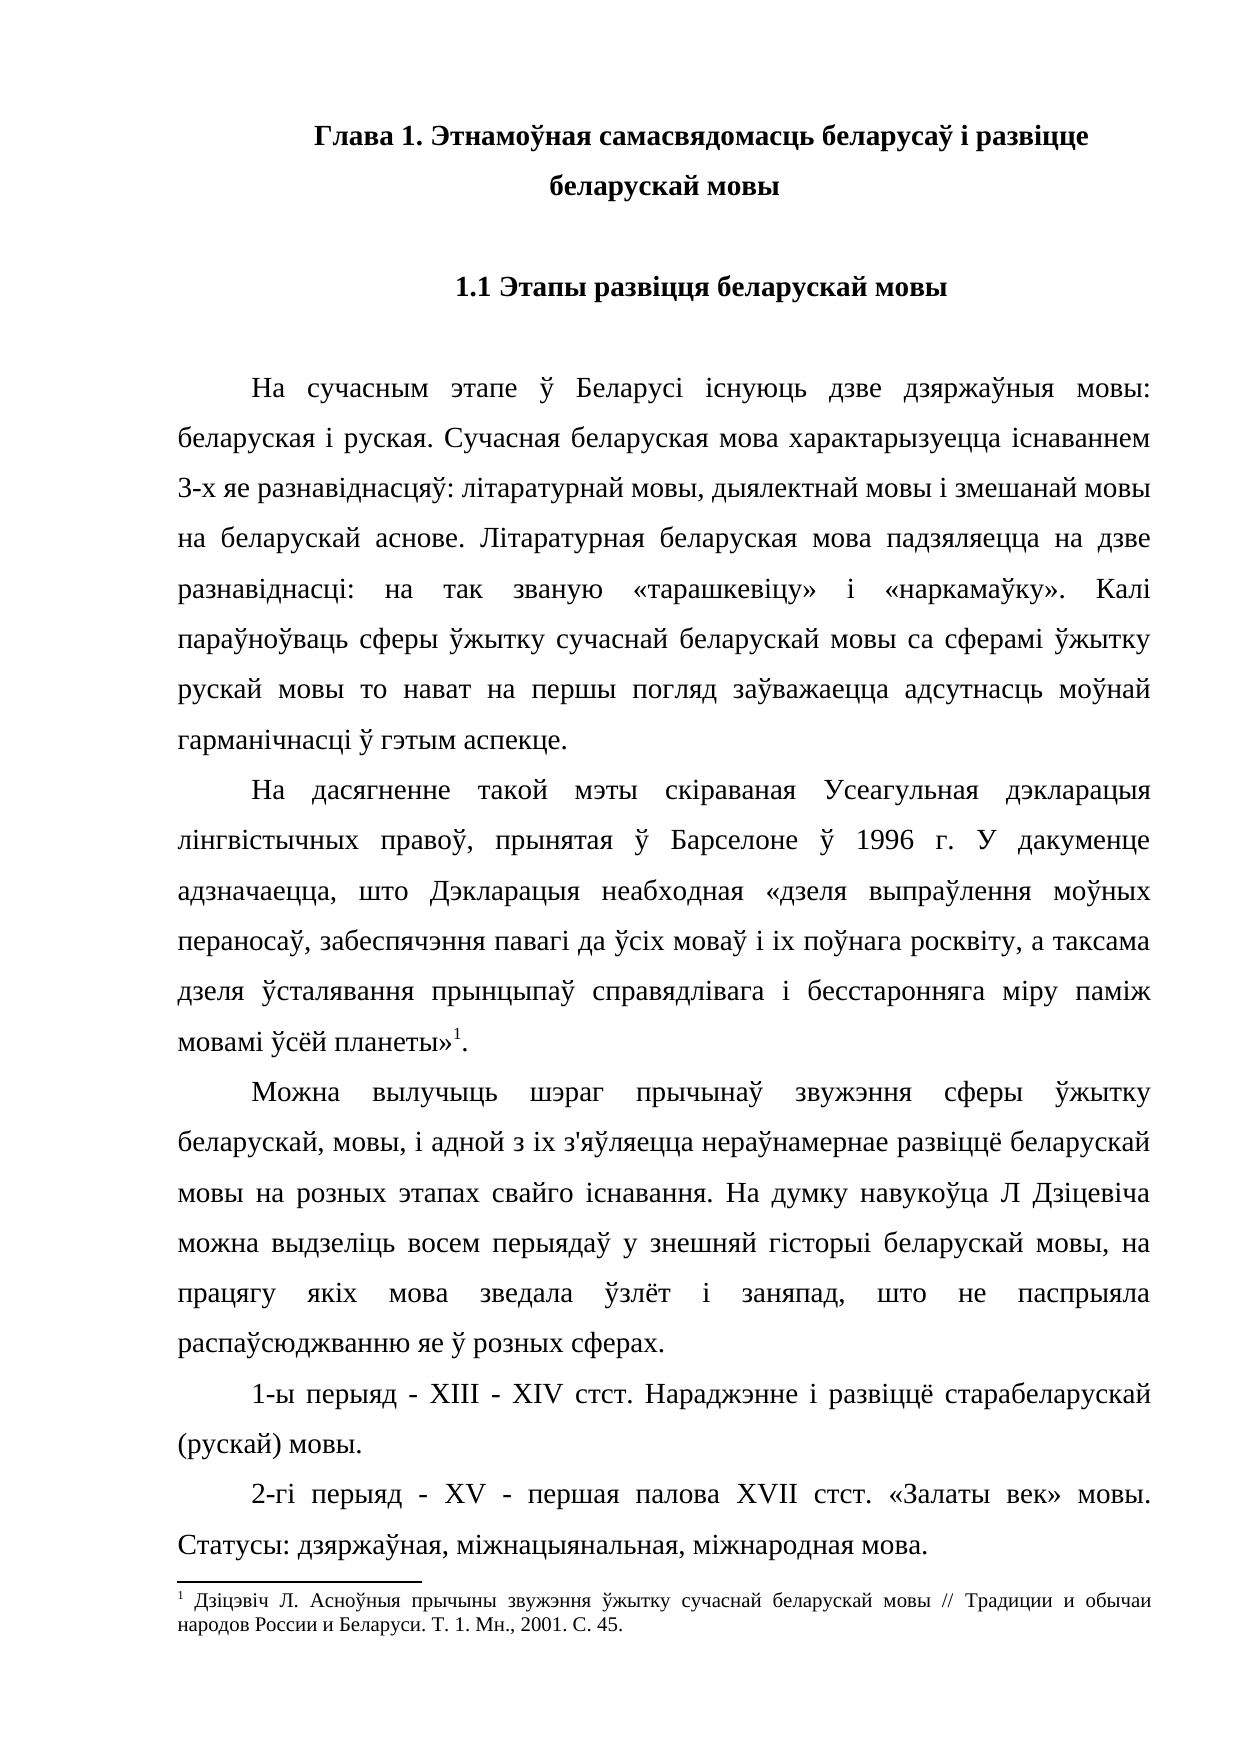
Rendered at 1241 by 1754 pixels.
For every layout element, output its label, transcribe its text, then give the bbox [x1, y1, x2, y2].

text На сучасным этапе ў Беларусі існуюць дзве дзяржаўныя мовы: беларуская і руская. Сучасная беларуская мова характарызуецца існаваннем 3-х яе разнавіднасцяў: літаратурнай мовы, дыялектнай мовы і змешанай мовы на беларускай аснове. Літаратурная беларуская мова падзяляецца на дзве разнавіднасці: на так званую «тарашкевіцу» і «наркамаўку». Калі параўноўваць сферы ўжытку сучаснай беларускай мовы са сферамі ўжытку рускай мовы то нават на першы погляд заўважаецца адсутнасць моўнай гарманічнасці ў гэтым аспекце. [177, 370, 1152, 755]
text Глава 1. Этнамоўная самасвядомасць беларусаў і развіцце беларускай мовы [177, 118, 1152, 202]
text Можна вылучыць шэраг прычынаў звужэння сферы ўжытку беларускай, мовы, і адной з іх з'яўляецца нераўнамернае развіццё беларускай мовы на розных этапах свайго існавання. На думку навукоўца Л Дзіцевіча можна выдзеліць восем перыядаў у знешняй гісторыі беларускай мовы, на працягу якіх мова зведала ўзлёт і заняпад, што не паспрыяла распаўсюджванню яе ў розных сферах. [177, 1074, 1152, 1359]
text 1.1 Этапы развіцця беларускай мовы [177, 269, 1152, 303]
text 1-ы перыяд - XIII - XIV стст. Нараджэнне і развіццё старабеларускай (рускай) мовы. [177, 1376, 1152, 1460]
text 2-гі перыяд - XV - першая палова XVII стст. «Залаты век» мовы. Статусы: дзяржаўная, міжнацыянальная, міжнародная мова. [177, 1477, 1152, 1560]
text На дасягненне такой мэты скіраваная Усеагульная дэкларацыя лінгвістычных правоў, прынятая ў Барселоне ў 1996 г. У дакуменце адзначаецца, што Дэкларацыя неабходная «дзеля выпраўлення моўных пераносаў, забеспячэння павагі да ўсіх моваў і іх поўнага росквіту, а таксама дзеля ўсталявання прынцыпаў справядлівага і бесстаронняга міру паміж мовамі ўсёй планеты». [177, 772, 1152, 1057]
